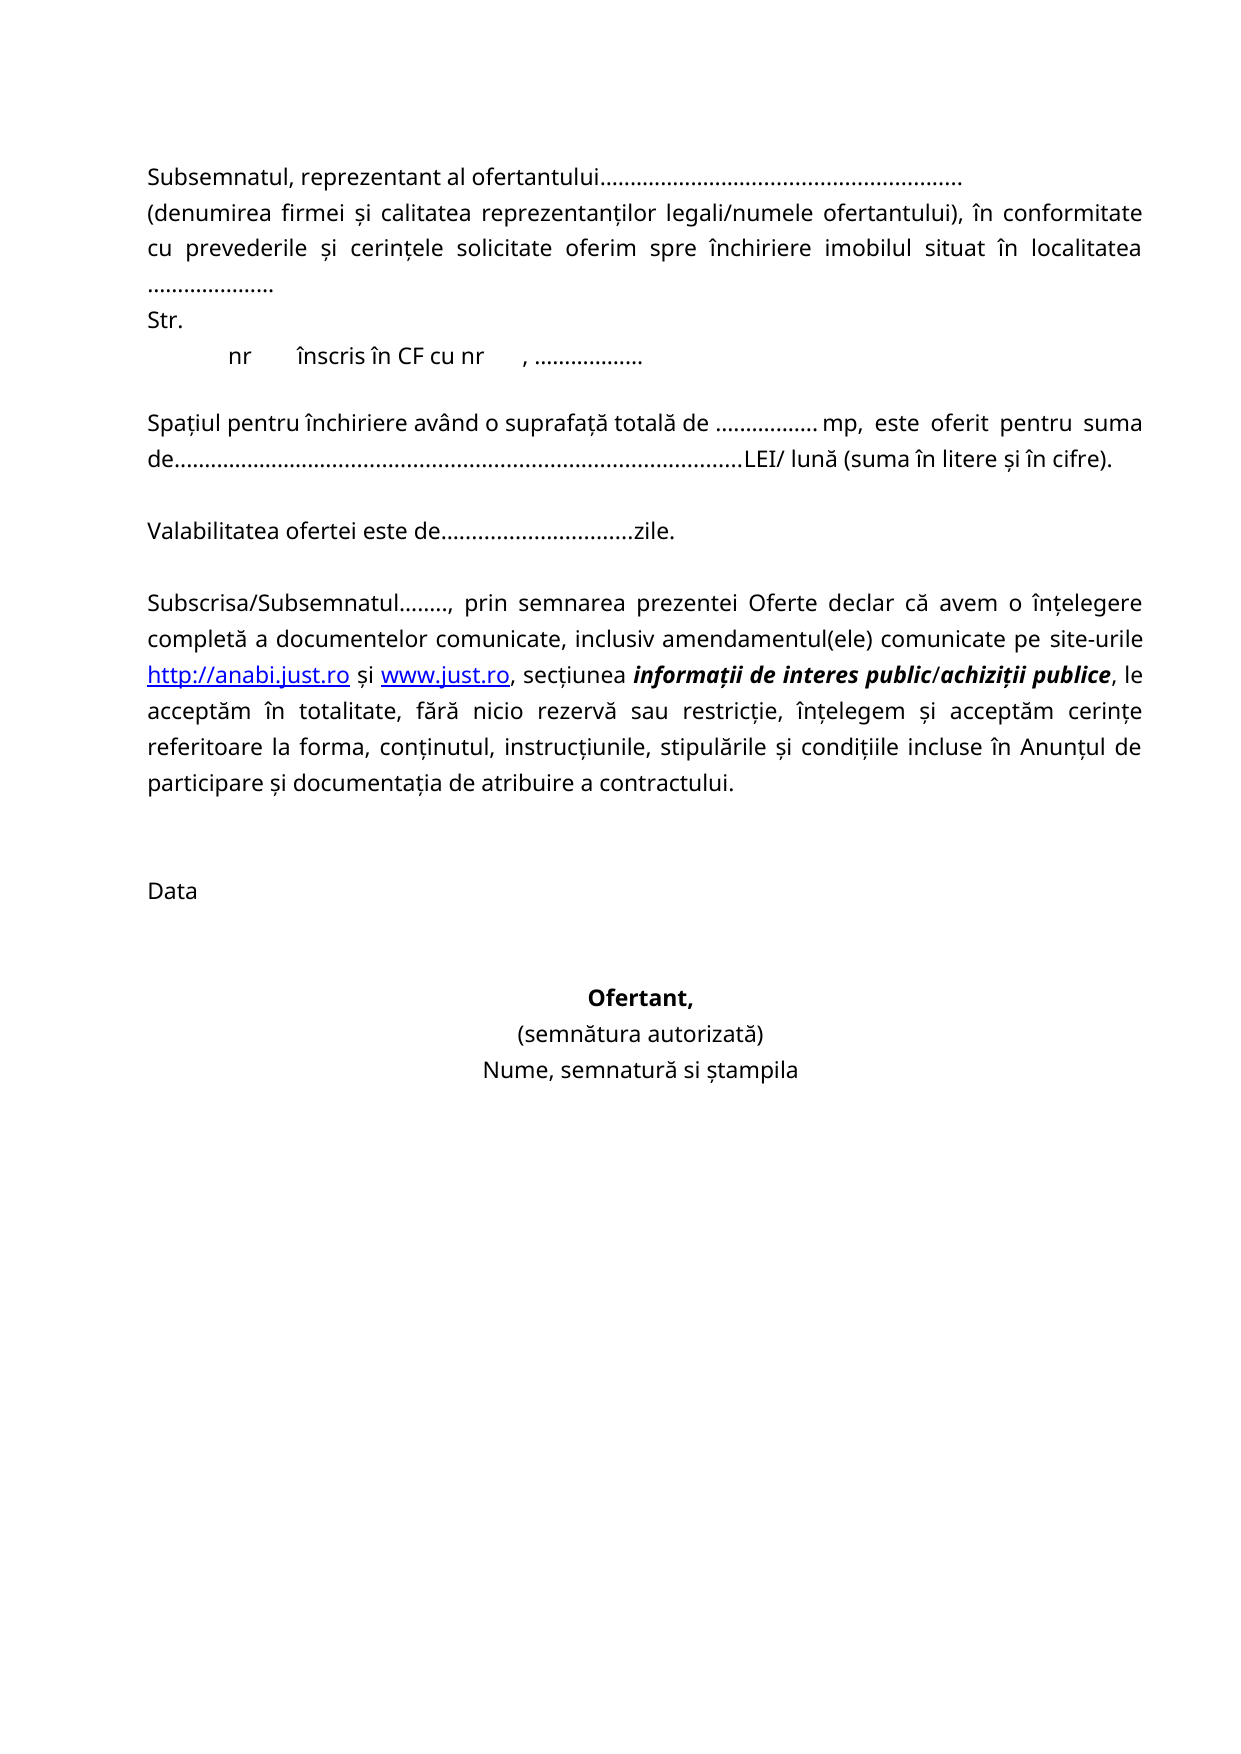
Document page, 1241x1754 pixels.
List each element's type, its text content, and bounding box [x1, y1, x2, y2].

text Spațiul pentru închiriere având o suprafață totală de .……………. mp, este oferit pentru suma de LEI/ lună (suma în litere şi în cifre). [147, 407, 1143, 474]
text (denumirea firmei şi calitatea reprezentanților legali/numele ofertantului), în conformitate cu prevederile şi cerințele solicitate oferim spre închiriere imobilul situat în localitatea ………………… [147, 196, 1143, 299]
text Ofertant, [147, 982, 1134, 1014]
text Nume, semnatură si ștampila [147, 1054, 1134, 1086]
text Str. nr înscris în CF cu nr , ……………… [147, 304, 1143, 336]
text Subsemnatul, reprezentant al ofertantului [147, 161, 1143, 192]
text Data [147, 874, 1134, 906]
text (semnătura autorizată) [147, 1018, 1134, 1049]
text Subscrisa/Subsemnatul…….., prin semnarea prezentei Oferte declar că avem o înțelegere completă a documentelor comunicate, inclusiv amendamentul(ele) comunicate pe site-urile http://anabi.just.ro și www.just.ro, secțiunea informații de interes public/achiziții publice, le acceptăm în totalitate, fără nicio rezervă sau restricție, înțelegem și acceptăm cerințe referitoare la forma, conținutul, instrucțiunile, stipulările și condițiile incluse în Anunțul de participare și documentația de atribuire a contractului. [147, 587, 1143, 798]
text Valabilitatea ofertei este de zile. [147, 515, 1143, 546]
